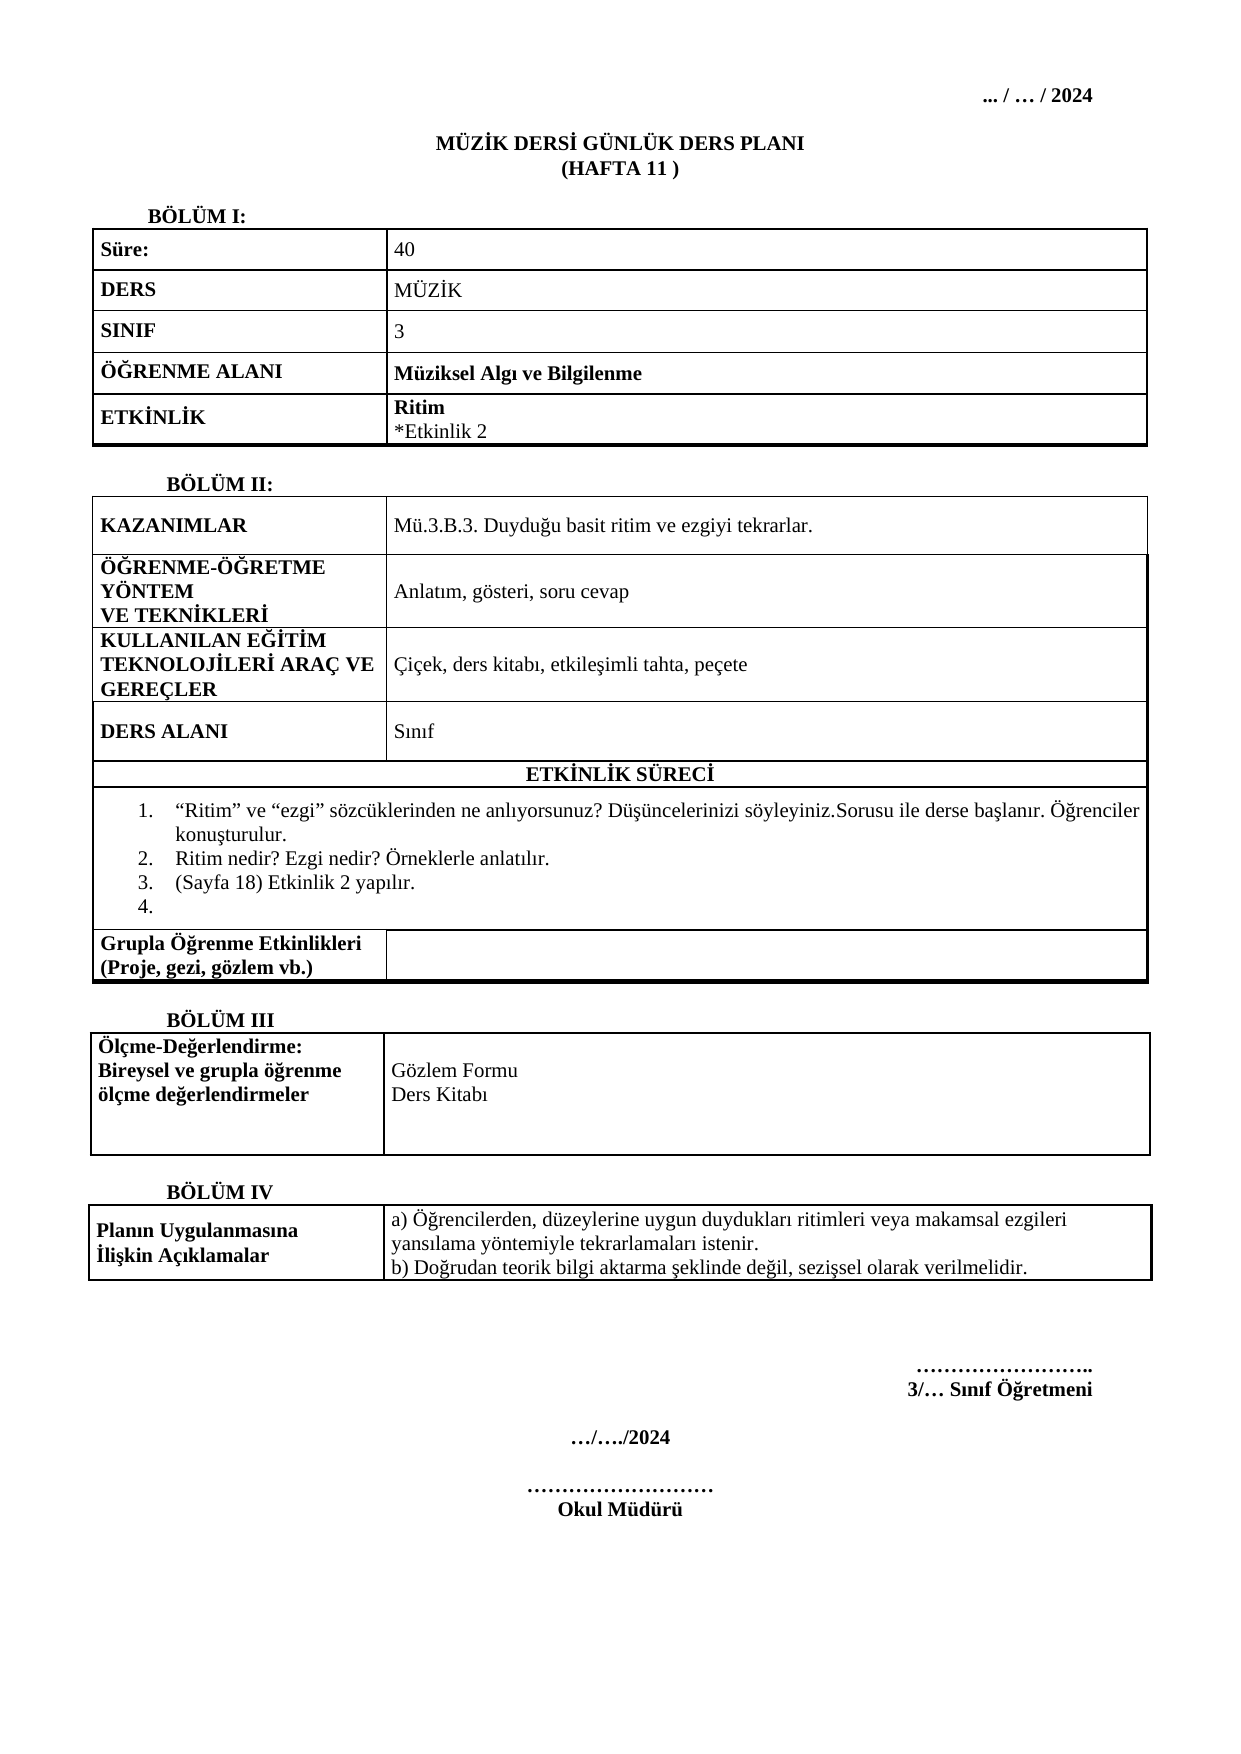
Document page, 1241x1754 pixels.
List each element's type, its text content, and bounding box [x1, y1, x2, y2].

table_cell “Ritim” ve “ezgi” sözcüklerinden ne anlıyorsunuz? Düşüncelerinizi söyleyiniz.Sorusu ile derse başlanır. Öğrenciler konuşturulur. Ritim nedir? Ezgi nedir? Örneklerle anlatılır. (Sayfa 18) Etkinlik 2 yapılır. [94, 788, 1146, 929]
table_header KAZANIMLAR [93, 497, 386, 554]
table_cell SINIF [94, 311, 386, 352]
table_cell Anlatım, gösteri, soru cevap [387, 555, 1146, 627]
table_header a) Öğrencilerden, düzeylerine uygun duydukları ritimleri veya makamsal ezgileri yansılama yöntemiyle tekrarlamaları istenir. b) Doğrudan teorik bilgi aktarma şeklinde değil, sezişsel olarak verilmelidir. [385, 1206, 1150, 1279]
subtitle BÖLÜM III [148, 1008, 1093, 1032]
table_cell Müziksel Algı ve Bilgilenme [388, 353, 1146, 393]
table_cell ÖĞRENME ALANI [94, 353, 386, 393]
text …………………….. [148, 1353, 1093, 1377]
table_cell ÖĞRENME-ÖĞRETME YÖNTEM VE TEKNİKLERİ [93, 555, 386, 627]
table_cell Ritim *Etkinlik 2 [388, 395, 1146, 443]
table_cell KULLANILAN EĞİTİM TEKNOLOJİLERİ ARAÇ VE GEREÇLER [93, 628, 386, 701]
table_header Ölçme-Değerlendirme: Bireysel ve grupla öğrenme ölçme değerlendirmeler [92, 1034, 383, 1154]
table_cell 3 [388, 311, 1146, 352]
table_cell Çiçek, ders kitabı, etkileşimli tahta, peçete [387, 628, 1146, 701]
text BÖLÜM II: [148, 471, 1093, 496]
text BÖLÜM I: [148, 203, 1093, 228]
table_cell DERS [94, 271, 386, 310]
text (HAFTA 11 ) [148, 155, 1093, 179]
text ... / … / 2024 [148, 83, 1093, 107]
table_header Gözlem Formu Ders Kitabı [385, 1034, 1149, 1154]
text 3/… Sınıf Öğretmeni [148, 1377, 1093, 1401]
table_cell ETKİNLİK [94, 395, 386, 443]
table_cell MÜZİK [388, 271, 1146, 310]
text MÜZİK DERSİ GÜNLÜK DERS PLANI [148, 131, 1093, 155]
table_cell [387, 931, 1146, 979]
table_cell ETKİNLİK SÜRECİ [94, 762, 1146, 786]
table_header Planın Uygulanmasına İlişkin Açıklamalar [90, 1206, 383, 1279]
table_cell DERS ALANI [94, 702, 386, 760]
subtitle BÖLÜM IV [148, 1180, 1093, 1204]
table_cell Grupla Öğrenme Etkinlikleri (Proje, gezi, gözlem vb.) [94, 930, 386, 979]
text ……………………… [148, 1473, 1093, 1497]
text …/…./2024 [148, 1425, 1093, 1449]
text Okul Müdürü [148, 1497, 1093, 1521]
table_header Süre: [94, 230, 386, 269]
table_header 40 [388, 230, 1146, 269]
table_header Mü.3.B.3. Duyduğu basit ritim ve ezgiyi tekrarlar. [387, 497, 1147, 554]
table_cell Sınıf [387, 702, 1146, 760]
